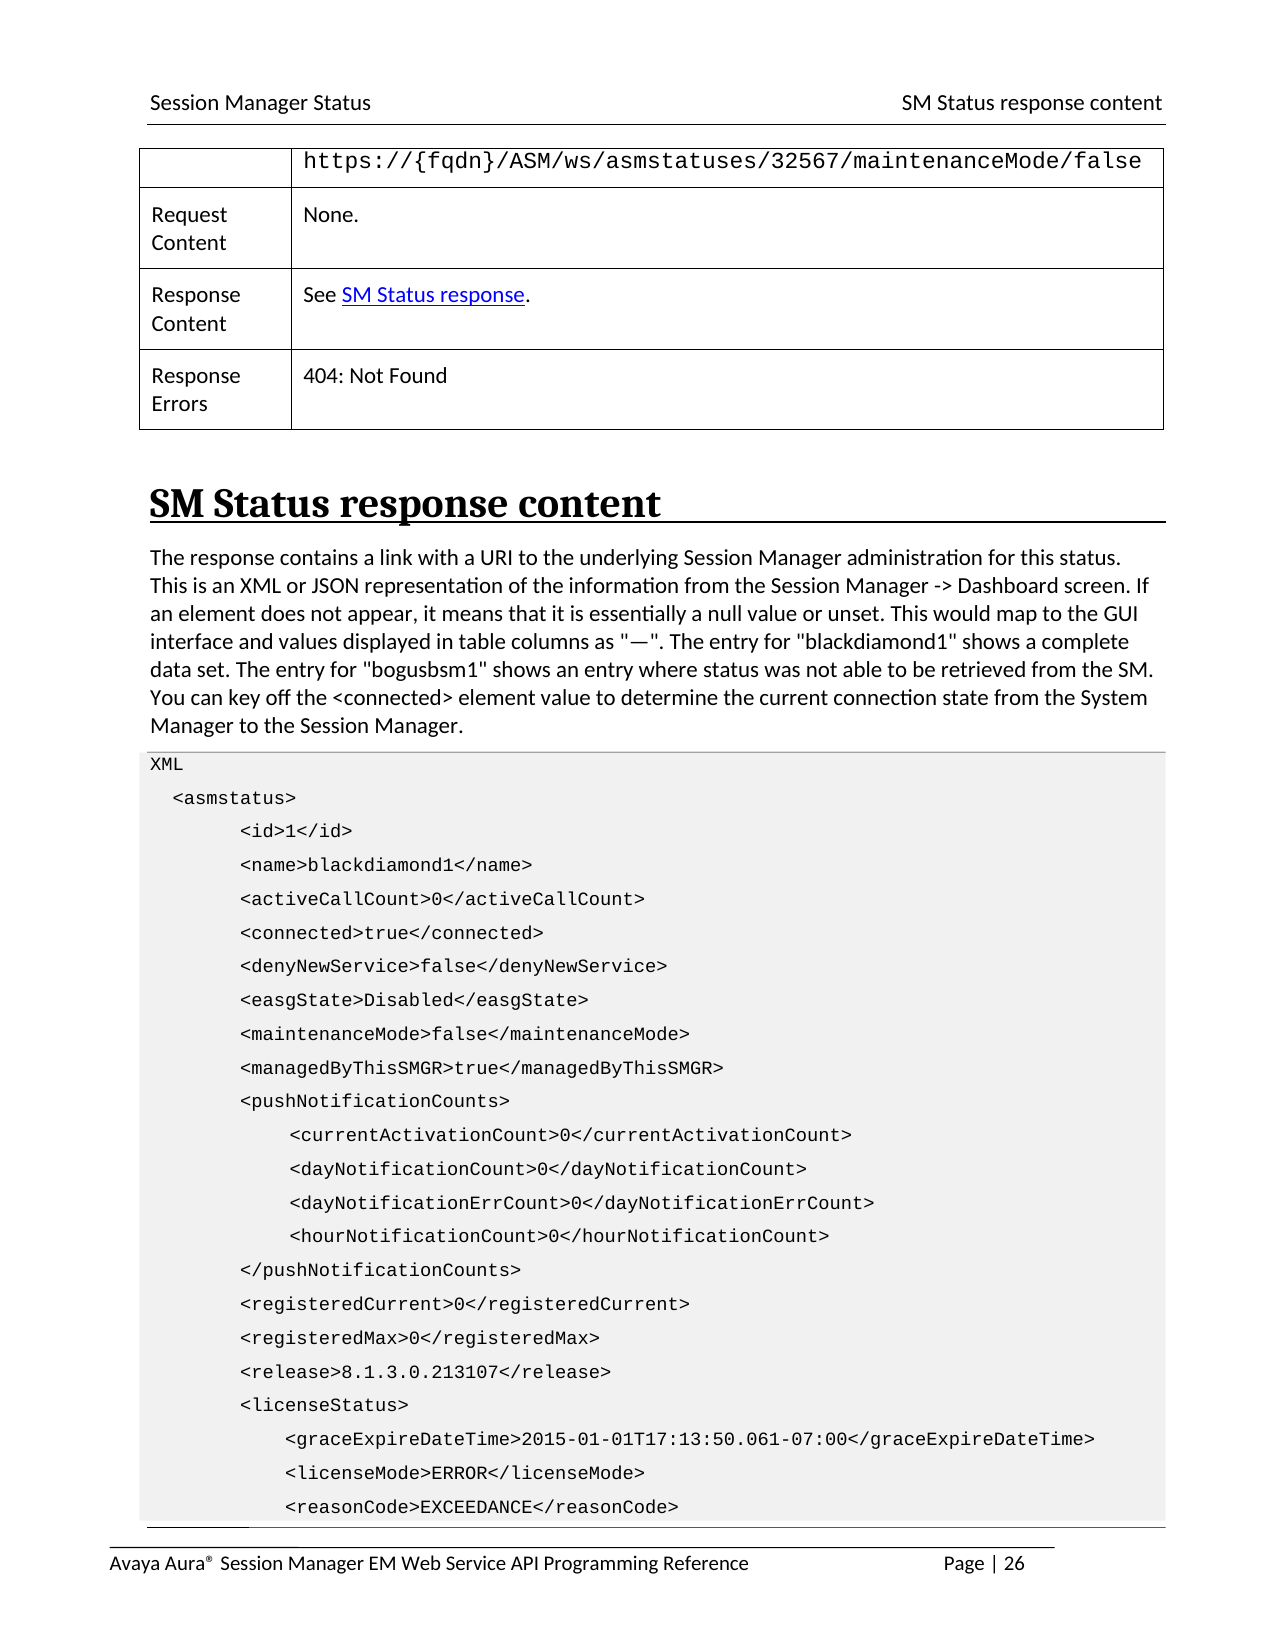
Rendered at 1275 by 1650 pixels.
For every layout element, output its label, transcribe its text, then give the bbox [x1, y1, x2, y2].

text The response contains a link with a URI to the underlying Session Manager administration for this status. This is an XML or JSON representation of the information from the Session Manager -> Dashboard screen. If an element does not appear, it means that it is essentially a null value or unset. This would map to the GUI interface and values displayed in table columns as "—". The entry for "blackdiamond1" shows a complete data set. The entry for "bogusbsm1" shows an entry where status was not able to be retrieved from the SM. You can key off the <connected> element value to determine the current connection state from the System Manager to the Session Manager. [150, 543, 1158, 739]
table_cell Request Content [140, 188, 291, 267]
table_header [140, 149, 291, 187]
table_cell See SM Status response. [292, 269, 1163, 348]
table_cell Response Content [140, 269, 291, 348]
table_cell 404: Not Found [292, 350, 1163, 429]
subtitle SM Status response content [150, 480, 1185, 528]
table_cell Response Errors [140, 350, 291, 429]
table_header https://{fqdn}/ASM/ws/asmstatuses/32567/maintenanceMode/false [292, 149, 1163, 187]
table_cell None. [292, 188, 1163, 267]
